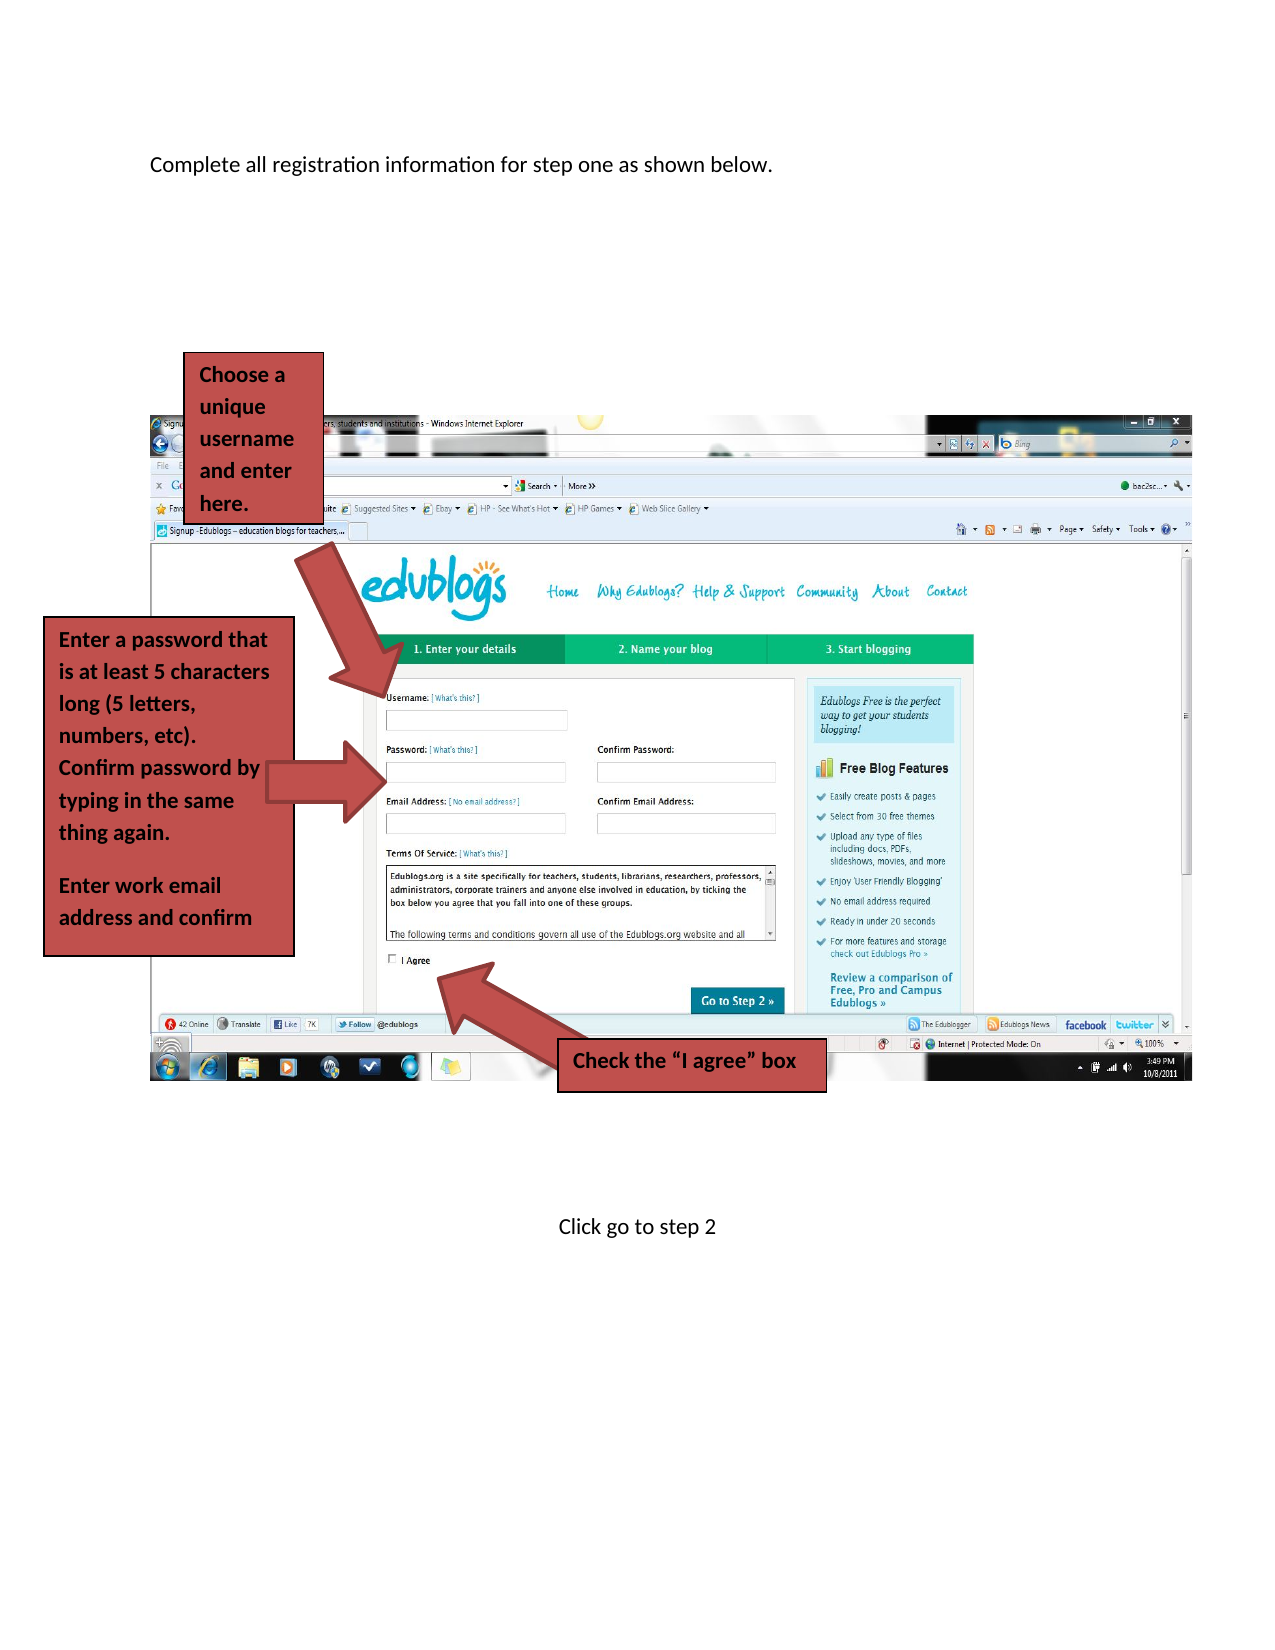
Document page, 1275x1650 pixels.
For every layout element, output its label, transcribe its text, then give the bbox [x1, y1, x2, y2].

text Click go to step 2 [150, 1212, 1125, 1240]
picture [150, 415, 1193, 1081]
text Complete all registration information for step one as shown below. [150, 150, 1125, 178]
